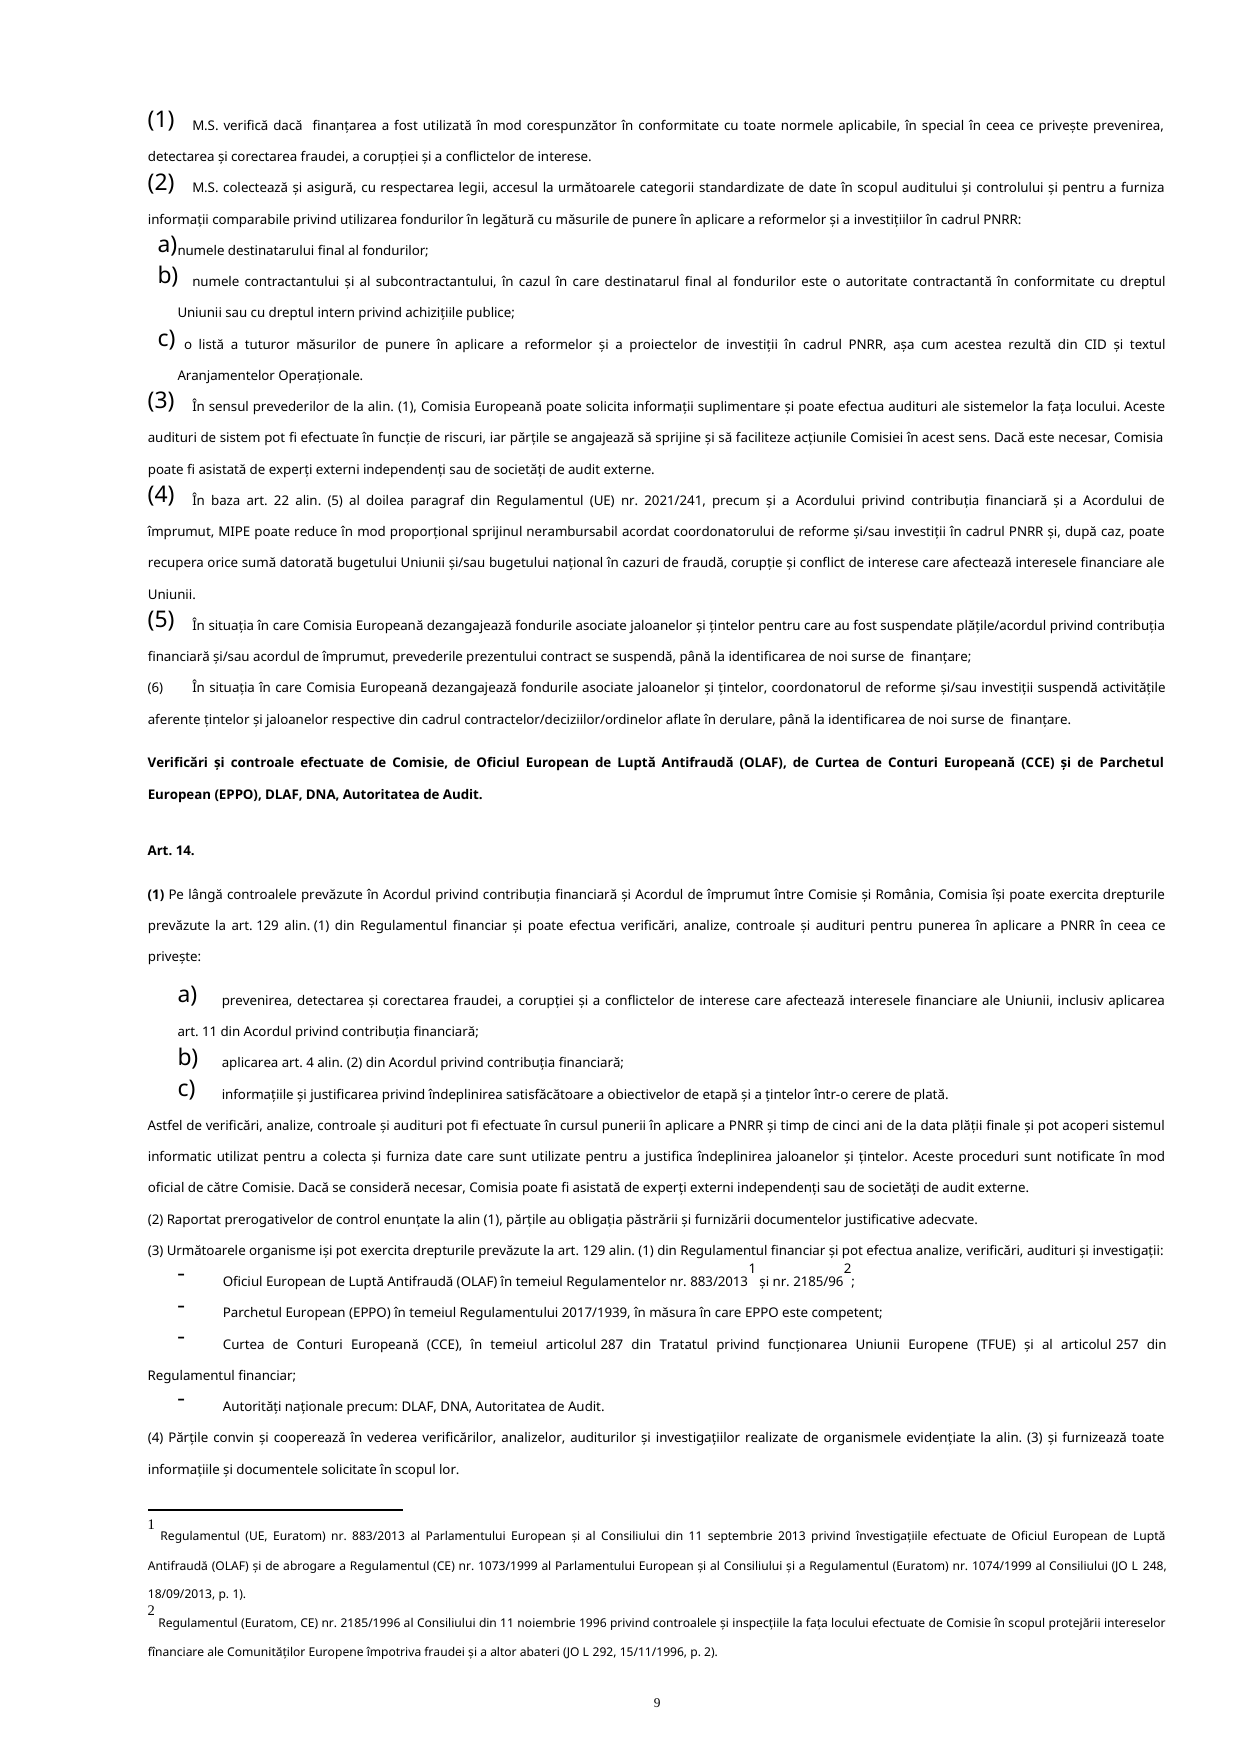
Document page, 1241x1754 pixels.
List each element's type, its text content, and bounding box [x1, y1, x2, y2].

list informațiile și justificarea privind îndeplinirea satisfăcătoare a obiectivelor de etapă și a țintelor într-o cerere de plată. [177, 1072, 1167, 1103]
list o listă a tuturor măsurilor de punere în aplicare a reformelor și a proiectelor de investiții în cadrul PNRR, așa cum acestea rezultă din CID și textul Aranjamentelor Operaționale. [157, 322, 1167, 384]
list M.S. verifică dacă finanțarea a fost utilizată în mod corespunzător în conformitate cu toate normele aplicabile, în special în ceea ce privește prevenirea, detectarea și corectarea fraudei, a corupției și a conflictelor de interese. [147, 103, 1167, 166]
text (2) Raportat prerogativelor de control enunțate la alin (1), părțile au obligația păstrării și furnizării documentelor justificative adecvate. [148, 1197, 1167, 1228]
text Verificări și controale efectuate de Comisie, de Oficiul European de Luptă Antifraudă (OLAF), de Curtea de Conturi Europeană (CCE) și de Parchetul European (EPPO), DLAF, DNA, Autoritatea de Audit. [147, 741, 1167, 803]
list M.S. colectează și asigură, cu respectarea legii, accesul la următoarele categorii standardizate de date în scopul auditului și controlului și pentru a furniza informații comparabile privind utilizarea fondurilor în legătură cu măsurile de punere în aplicare a reformelor și a investițiilor în cadrul PNRR: [147, 166, 1167, 228]
text Astfel de verificări, analize, controale și audituri pot fi efectuate în cursul punerii în aplicare a PNRR și timp de cinci ani de la data plății finale și pot acoperi sistemul informatic utilizat pentru a colecta și furniza date care sunt utilizate pentru a justifica îndeplinirea jaloanelor și țintelor. Aceste proceduri sunt notificate în mod oficial de către Comisie. Dacă se consideră necesar, Comisia poate fi asistată de experți externi independenți sau de societăți de audit externe. [147, 1103, 1167, 1197]
text (6) În situația în care Comisia Europeană dezangajează fondurile asociate jaloanelor și țintelor, coordonatorul de reforme și/sau investiții suspendă activitățile aferente țintelor și jaloanelor respective din cadrul contractelor/deciziilor/ordinelor aflate în derulare, până la identificarea de noi surse de finanțare. [147, 666, 1167, 728]
list În baza art. 22 alin. (5) al doilea paragraf din Regulamentul (UE) nr. 2021/241, precum și a Acordului privind contribuția financiară și a Acordului de împrumut, MIPE poate reduce în mod proporțional sprijinul nerambursabil acordat coordonatorului de reforme și/sau investiții în cadrul PNRR și, după caz, poate recupera orice sumă datorată bugetului Uniunii și/sau bugetului național în cazuri de fraudă, corupție și conflict de interese care afectează interesele financiare ale Uniunii. [147, 478, 1167, 603]
text (1) Pe lângă controalele prevăzute în Acordul privind contribuția financiară și Acordul de împrumut între Comisie și România, Comisia își poate exercita drepturile prevăzute la art. 129 alin. (1) din Regulamentul financiar și poate efectua verificări, analize, controale și audituri pentru punerea în aplicare a PNRR în ceea ce privește: [147, 872, 1167, 966]
list Parchetul European (EPPO) în temeiul Regulamentului 2017/1939, în măsura în care EPPO este competent; [147, 1291, 1167, 1322]
text (4) Părțile convin și cooperează în vederea verificărilor, analizelor, auditurilor și investigațiilor realizate de organismele evidențiate la alin. (3) și furnizează toate informațiile și documentele solicitate în scopul lor. [148, 1416, 1167, 1478]
text Art. 14. [147, 828, 1167, 859]
text (3) Următoarele organisme iși pot exercita drepturile prevăzute la art. 129 alin. (1) din Regulamentul financiar și pot efectua analize, verificări, audituri și investigații: [148, 1228, 1167, 1259]
list numele destinatarului final al fondurilor; [157, 228, 1167, 259]
list În situația în care Comisia Europeană dezangajează fondurile asociate jaloanelor și țintelor pentru care au fost suspendate plățile/acordul privind contribuția financiară și/sau acordul de împrumut, prevederile prezentului contract se suspendă, până la identificarea de noi surse de finanțare; [147, 603, 1167, 666]
list prevenirea, detectarea și corectarea fraudei, a corupției și a conflictelor de interese care afectează interesele financiare ale Uniunii, inclusiv aplicarea art. 11 din Acordul privind contribuția financiară; [177, 978, 1167, 1041]
list Oficiul European de Luptă Antifraudă (OLAF) în temeiul Regulamentelor nr. 883/2013; [147, 1259, 1167, 1291]
list aplicarea art. 4 alin. (2) din Acordul privind contribuția financiară; [177, 1041, 1167, 1072]
list Curtea de Conturi Europeană (CCE), în temeiul articolul 287 din Tratatul privind funcționarea Uniunii Europene (TFUE) și al articolul 257 din Regulamentul financiar; [147, 1322, 1167, 1384]
list În sensul prevederilor de la alin. (1), Comisia Europeană poate solicita informații suplimentare și poate efectua audituri ale sistemelor la fața locului. Aceste audituri de sistem pot fi efectuate în funcție de riscuri, iar părțile se angajează să sprijine și să faciliteze acțiunile Comisiei în acest sens. Dacă este necesar, Comisia poate fi asistată de experți externi independenți sau de societăți de audit externe. [147, 384, 1167, 478]
list numele contractantului și al subcontractantului, în cazul în care destinatarul final al fondurilor este o autoritate contractantă în conformitate cu dreptul Uniunii sau cu dreptul intern privind achizițiile publice; [157, 259, 1167, 322]
list Autorități naționale precum: DLAF, DNA, Autoritatea de Audit. [147, 1384, 1167, 1416]
